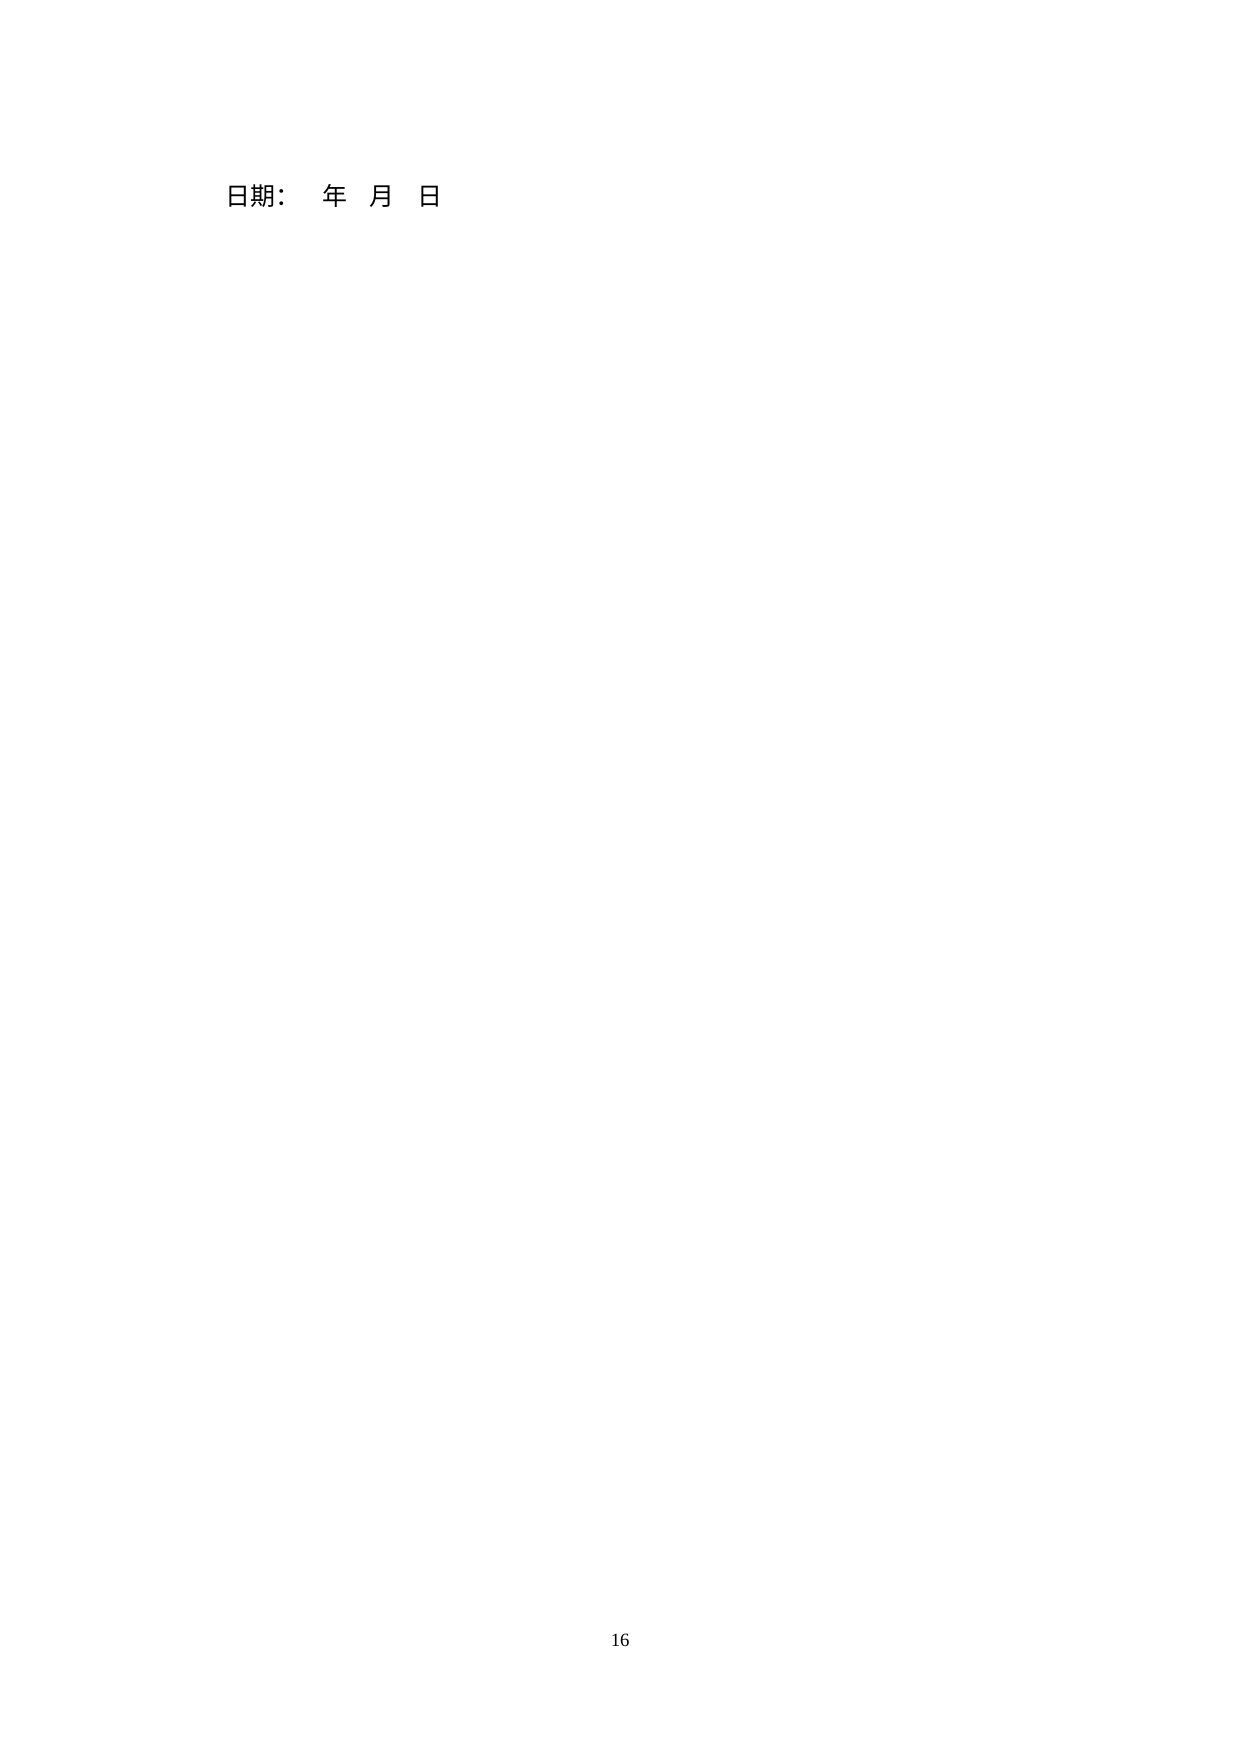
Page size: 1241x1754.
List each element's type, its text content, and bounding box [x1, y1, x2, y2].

text 日期： 年 月 日 [150, 162, 1090, 227]
